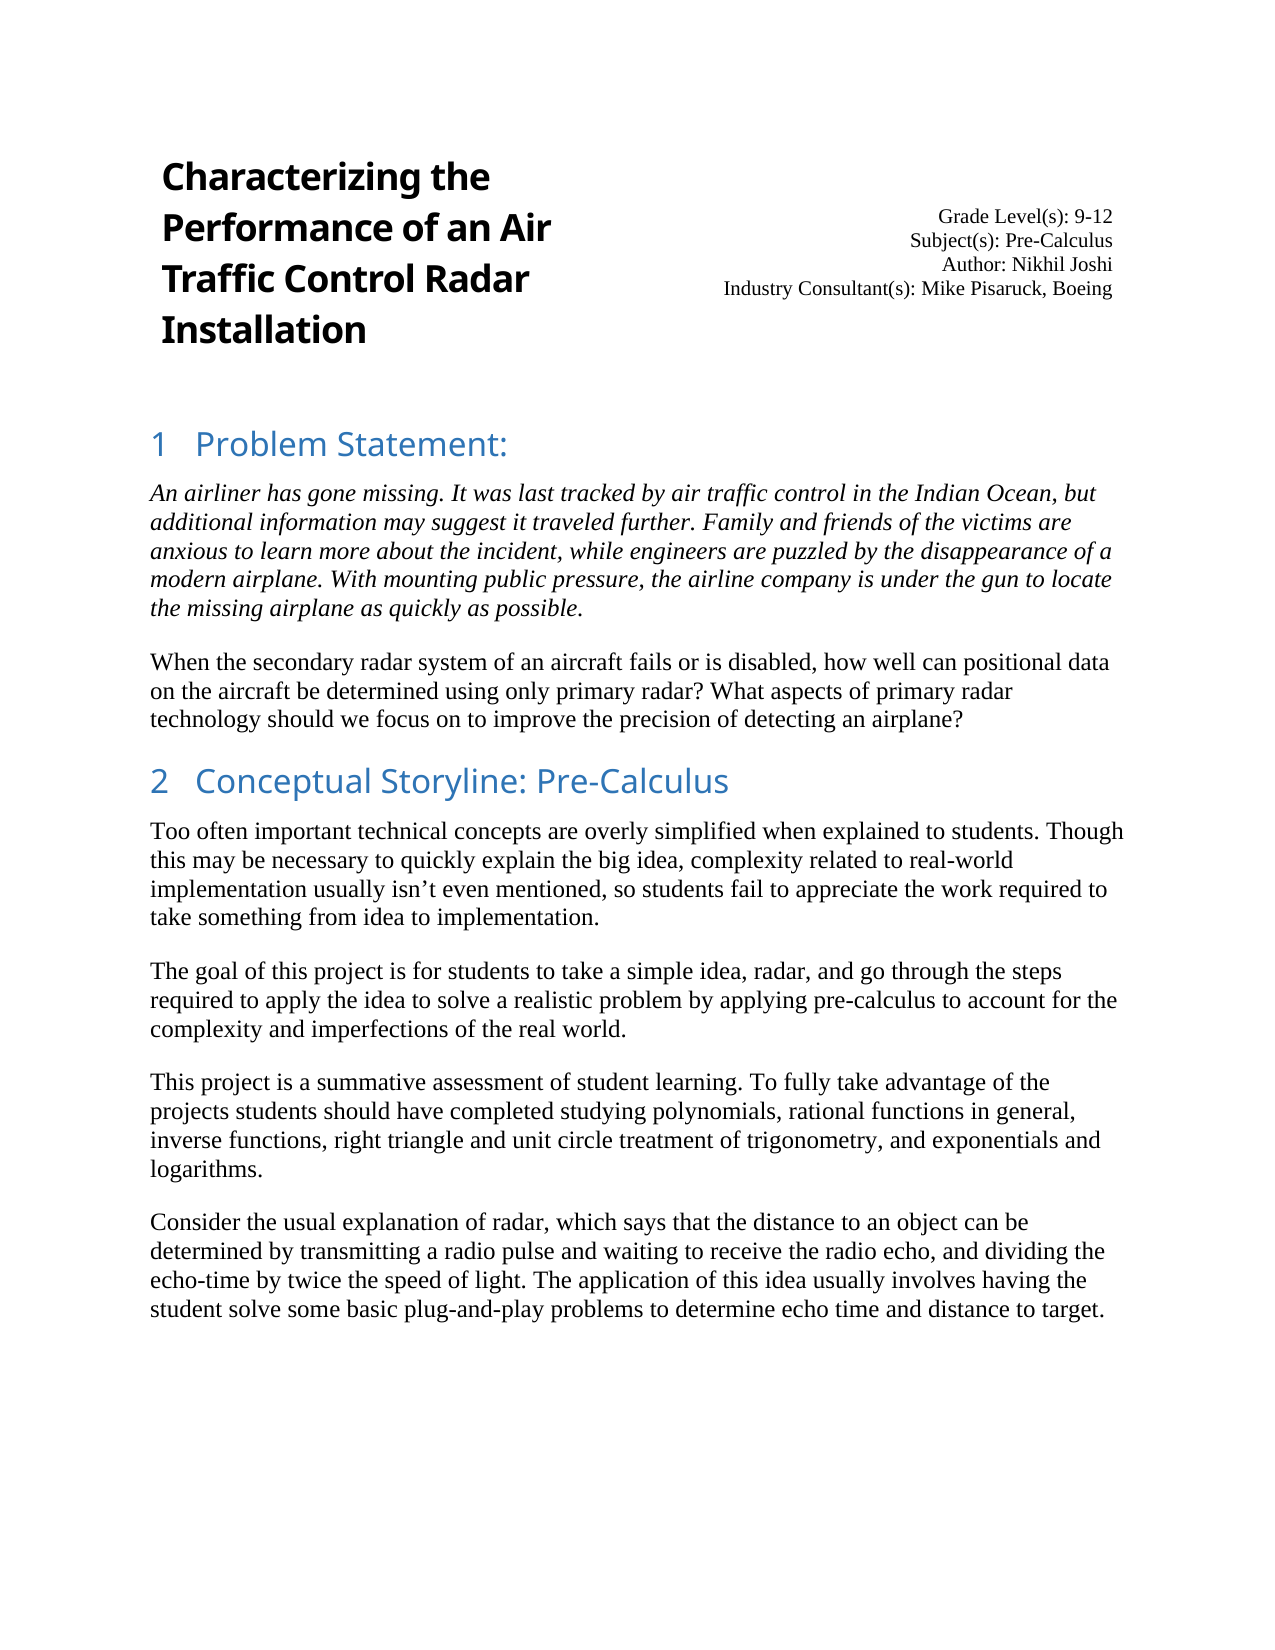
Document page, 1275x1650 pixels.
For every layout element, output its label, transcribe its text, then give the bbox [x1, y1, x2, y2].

text Too often important technical concepts are overly simplified when explained to students. Though this may be necessary to quickly explain the big idea, complexity related to real-world implementation usually isn’t even mentioned, so students fail to appreciate the work required to take something from idea to implementation. [150, 816, 1125, 931]
subtitle Problem Statement: [150, 420, 1125, 466]
text This project is a summative assessment of student learning. To fully take advantage of the projects students should have completed studying polynomials, rational functions in general, inverse functions, right triangle and unit circle treatment of trigonometry, and exponentials and logarithms. [150, 1067, 1125, 1182]
text An airliner has gone missing. It was last tracked by air traffic control in the Indian Ocean, but additional information may suggest it traveled further. Family and friends of the victims are anxious to learn more about the incident, while engineers are puzzled by the disappearance of a modern airplane. With mounting public pressure, the airline company is under the gun to locate the missing airplane as quickly as possible. [150, 478, 1125, 622]
text Consider the usual explanation of radar, which says that the distance to an object can be determined by transmitting a radio pulse and waiting to receive the radio echo, and dividing the echo-time by twice the speed of light. The application of this idea usually involves having the student solve some basic plug-and-play problems to determine echo time and distance to target. [150, 1207, 1125, 1322]
subtitle Conceptual Storyline: Pre-Calculus [150, 758, 1125, 804]
table_header Characterizing the Performance of an Air Traffic Control Radar Installation [150, 150, 628, 354]
text When the secondary radar system of an aircraft fails or is disabled, how well can positional data on the aircraft be determined using only primary radar? What aspects of primary radar technology should we focus on to improve the precision of detecting an airplane? [150, 647, 1125, 733]
table_header Grade Level(s): 9-12 Subject(s): Pre-Calculus Author: Nikhil Joshi Industry Consultant(s): Mike Pisaruck, Boeing [628, 150, 1124, 354]
text The goal of this project is for students to take a simple idea, radar, and go through the steps required to apply the idea to solve a realistic problem by applying pre-calculus to account for the complexity and imperfections of the real world. [150, 956, 1125, 1042]
